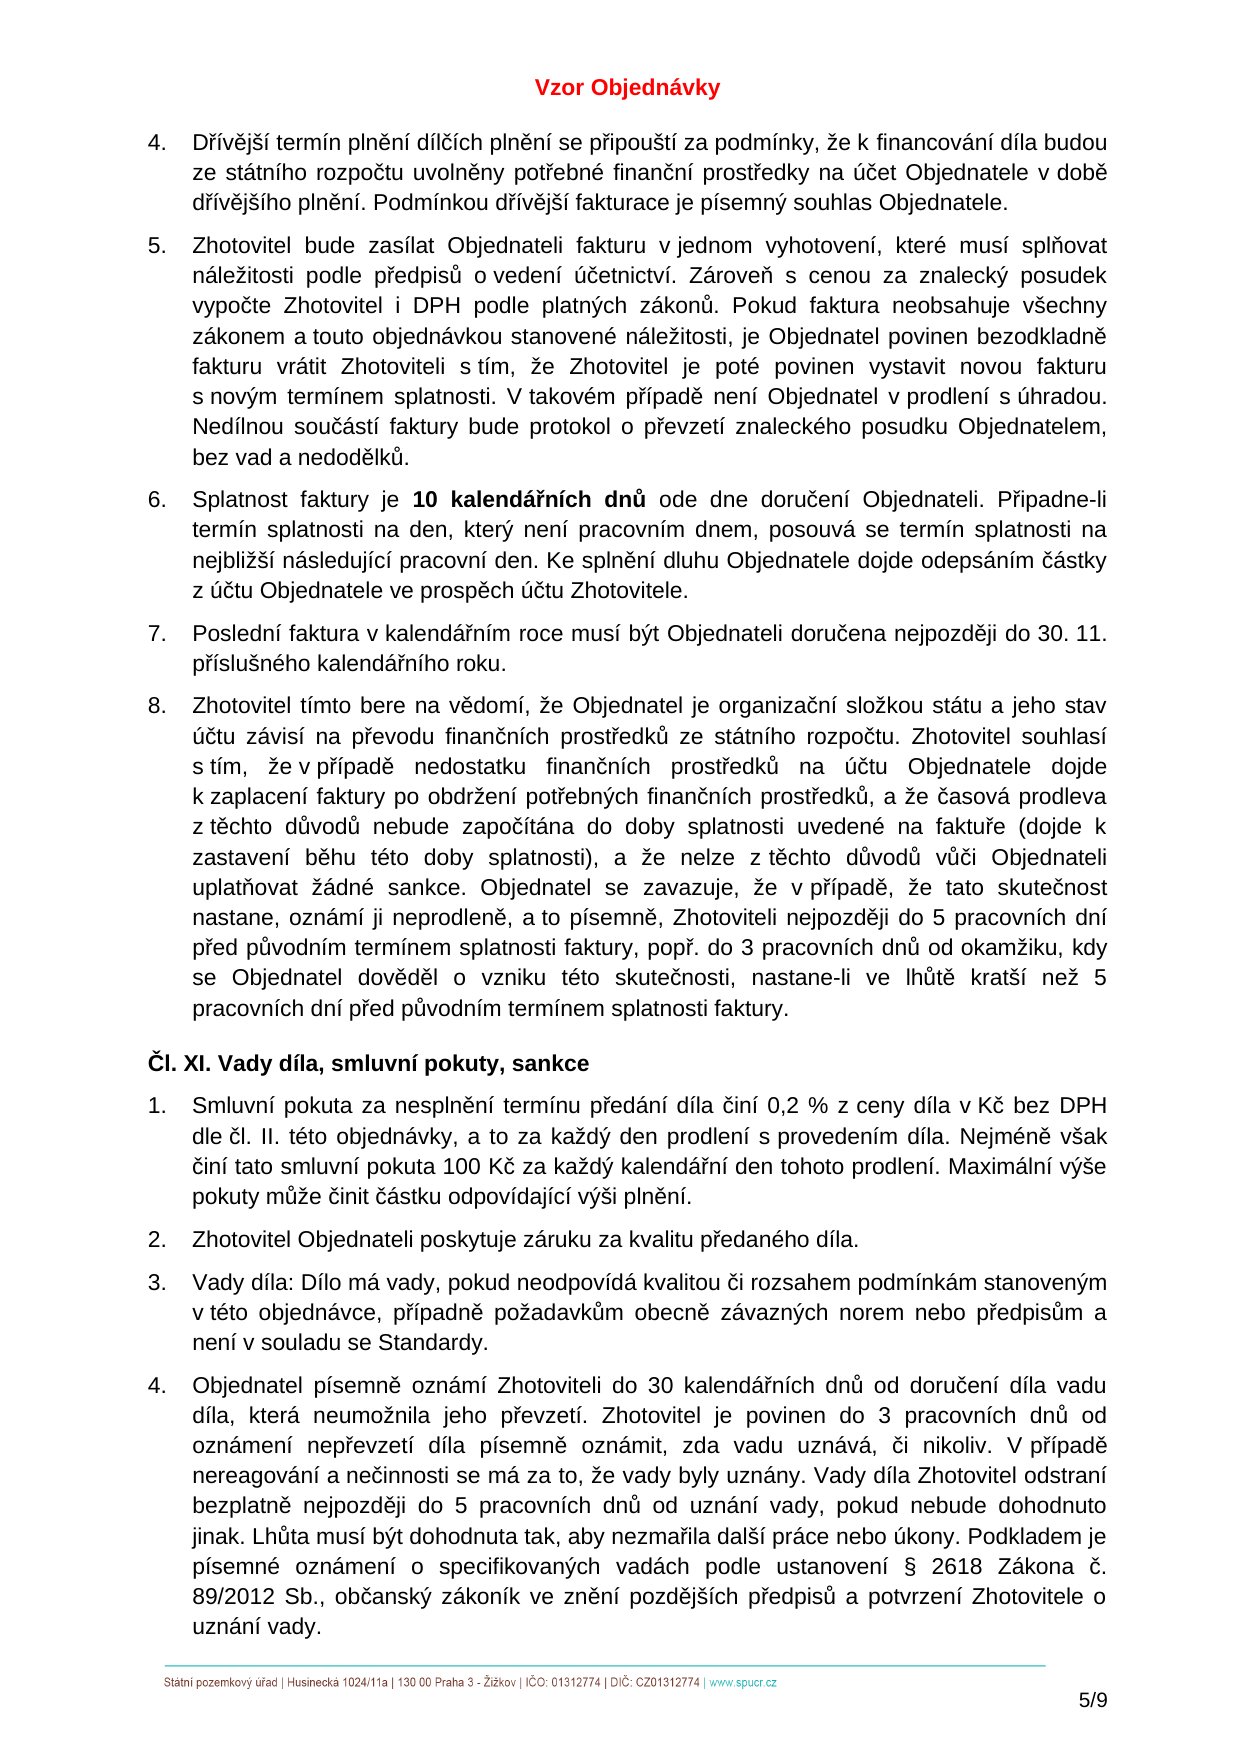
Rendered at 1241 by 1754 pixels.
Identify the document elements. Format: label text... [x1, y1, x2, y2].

text Čl. XI. Vady díla, smluvní pokuty, sankce [148, 1050, 1107, 1076]
subtitle Poslední faktura v kalendářním roce musí být Objednateli doručena nejpozději do 30. 11. příslušného kalendářního roku. [148, 619, 1107, 676]
subtitle Zhotovitel Objednateli poskytuje záruku za kvalitu předaného díla. [148, 1226, 1107, 1252]
subtitle Splatnost faktury je 10 kalendářních dnů ode dne doručení Objednateli. Připadne-li termín splatnosti na den, který není pracovním dnem, posouvá se termín splatnosti na nejbližší následující pracovní den. Ke splnění dluhu Objednatele dojde odepsáním částky z účtu Objednatele ve prospěch účtu Zhotovitele. [148, 486, 1107, 603]
subtitle Zhotovitel tímto bere na vědomí, že Objednatel je organizační složkou státu a jeho stav účtu závisí na převodu finančních prostředků ze státního rozpočtu. Zhotovitel souhlasí s tím, že v případě nedostatku finančních prostředků na účtu Objednatele dojde k zaplacení faktury po obdržení potřebných finančních prostředků, a že časová prodleva z těchto důvodů nebude započítána do doby splatnosti uvedené na faktuře (dojde k zastavení běhu této doby splatnosti), a že nelze z těchto důvodů vůči Objednateli uplatňovat žádné sankce. Objednatel se zavazuje, že v případě, že tato skutečnost nastane, oznámí ji neprodleně, a to písemně, Zhotoviteli nejpozději do 5 pracovních dní před původním termínem splatnosti faktury, popř. do 3 pracovních dnů od okamžiku, kdy se Objednatel dověděl o vzniku této skutečnosti, nastane-li ve lhůtě kratší než 5 pracovních dní před původním termínem splatnosti faktury. [148, 692, 1107, 1021]
subtitle Zhotovitel bude zasílat Objednateli fakturu v jednom vyhotovení, které musí splňovat náležitosti podle předpisů o vedení účetnictví. Zároveň s cenou za znalecký posudek vypočte Zhotovitel i DPH podle platných zákonů. Pokud faktura neobsahuje všechny zákonem a touto objednávkou stanovené náležitosti, je Objednatel povinen bezodkladně fakturu vrátit Zhotoviteli s tím, že Zhotovitel je poté povinen vystavit novou fakturu s novým termínem splatnosti. V takovém případě není Objednatel v prodlení s úhradou. Nedílnou součástí faktury bude protokol o převzetí znaleckého posudku Objednatelem, bez vad a nedodělků. [148, 232, 1107, 470]
subtitle Vady díla: Dílo má vady, pokud neodpovídá kvalitou či rozsahem podmínkám stanoveným v této objednávce, případně požadavkům obecně závazných norem nebo předpisům a není v souladu se Standardy. [148, 1268, 1107, 1355]
picture [147, 1662, 1066, 1693]
subtitle Objednatel písemně oznámí Zhotoviteli do 30 kalendářních dnů od doručení díla vadu díla, která neumožnila jeho převzetí. Zhotovitel je povinen do 3 pracovních dnů od oznámení nepřevzetí díla písemně oznámit, zda vadu uznává, či nikoliv. V případě nereagování a nečinnosti se má za to, že vady byly uznány. Vady díla Zhotovitel odstraní bezplatně nejpozději do 5 pracovních dnů od uznání vady, pokud nebude dohodnuto jinak. Lhůta musí být dohodnuta tak, aby nezmařila další práce nebo úkony. Podkladem je písemné oznámení o specifikovaných vadách podle ustanovení § 2618 Zákona č. 89/2012 Sb., občanský zákoník ve znění pozdějších předpisů a potvrzení Zhotovitele o uznání vady. [148, 1372, 1107, 1639]
subtitle Dřívější termín plnění dílčích plnění se připouští za podmínky, že k financování díla budou ze státního rozpočtu uvolněny potřebné finanční prostředky na účet Objednatele v době dřívějšího plnění. Podmínkou dřívější fakturace je písemný souhlas Objednatele. [148, 129, 1107, 216]
subtitle Smluvní pokuta za nesplnění termínu předání díla činí 0,2 % z ceny díla v Kč bez DPH dle čl. II. této objednávky, a to za každý den prodlení s provedením díla. Nejméně však činí tato smluvní pokuta 100 Kč za každý kalendářní den tohoto prodlení. Maximální výše pokuty může činit částku odpovídající výši plnění. [148, 1092, 1107, 1209]
